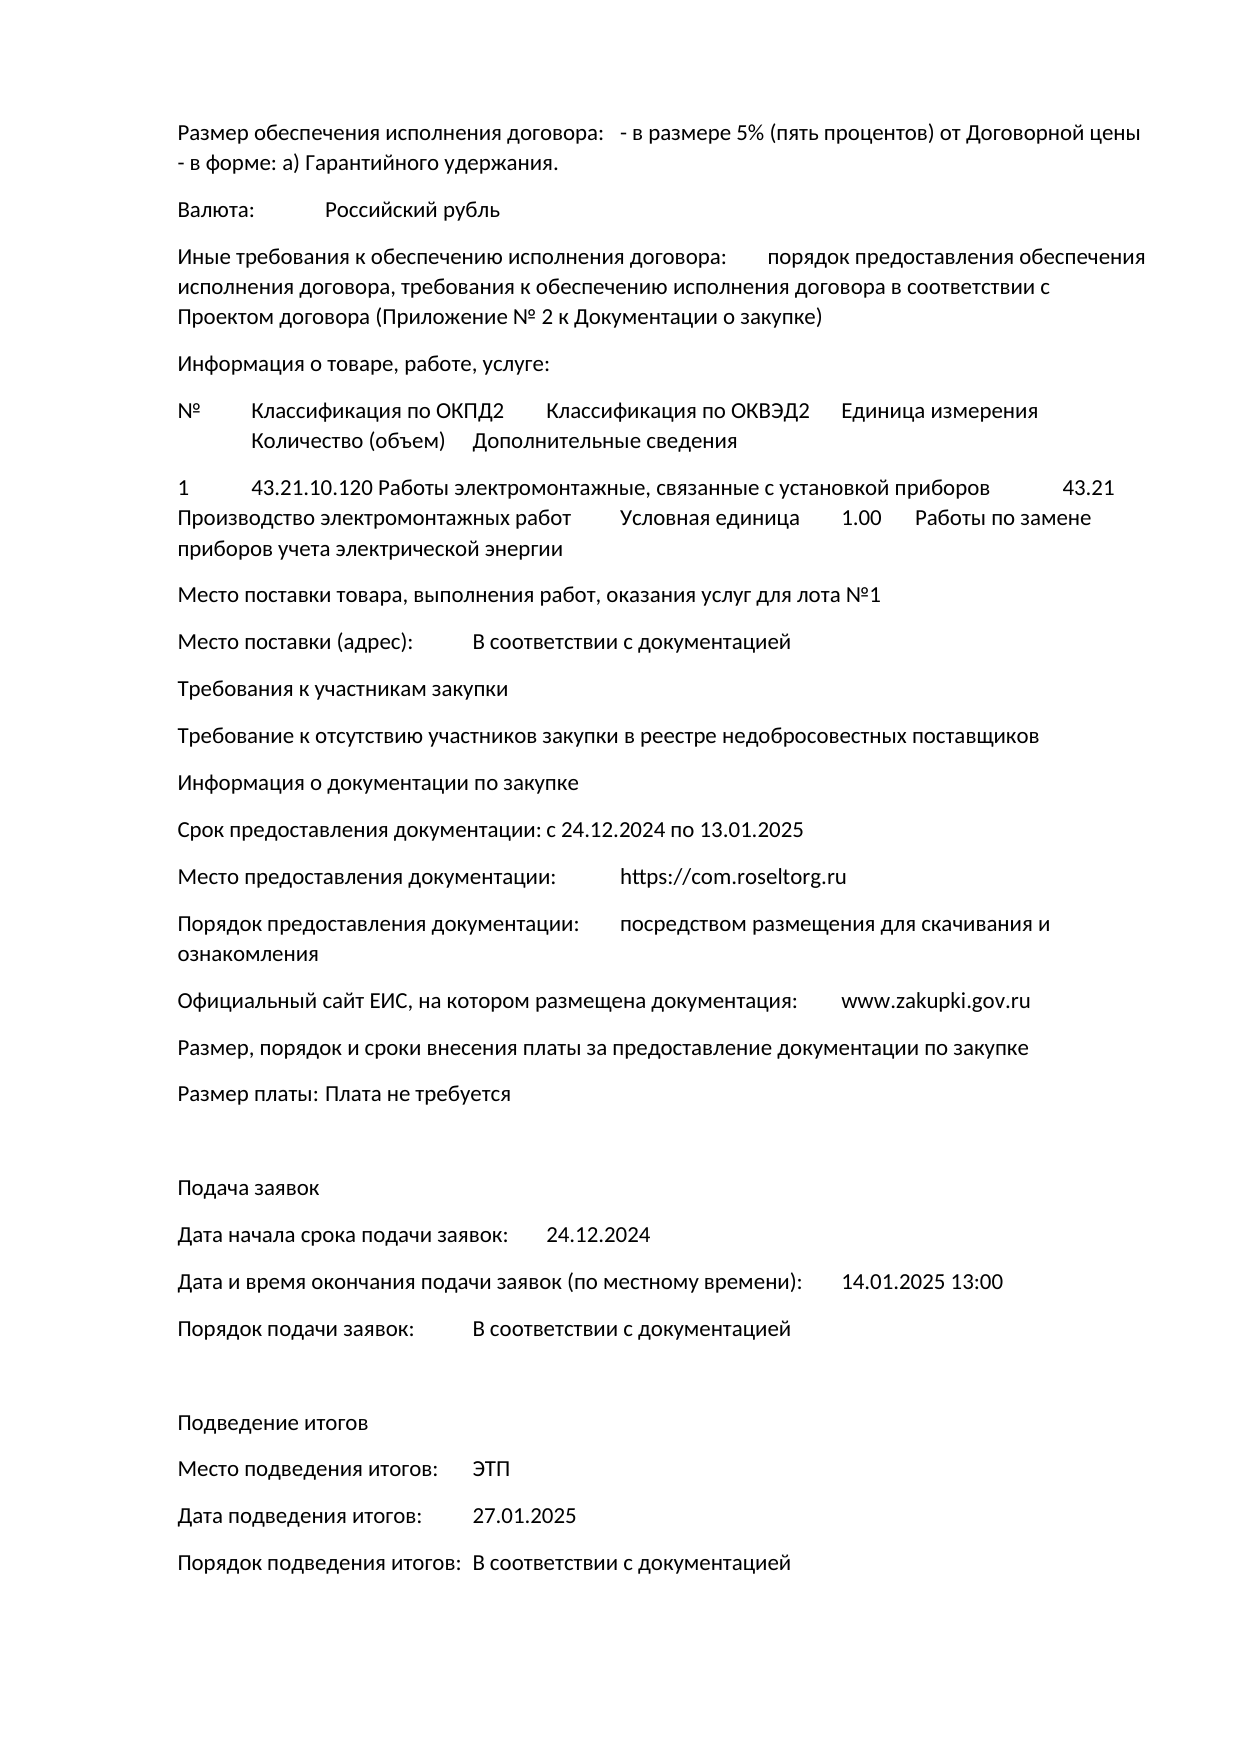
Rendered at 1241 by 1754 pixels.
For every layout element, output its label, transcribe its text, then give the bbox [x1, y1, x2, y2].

text Дата и время окончания подачи заявок (по местному времени): 14.01.2025 13:00 [177, 1267, 1152, 1295]
text Место поставки (адрес): В соответствии с документацией [177, 627, 1152, 656]
text 1 43.21.10.120 Работы электромонтажные, связанные с установкой приборов 43.21 Производство электромонтажных работ Условная единица 1.00 Работы по замене приборов учета электрической энергии [177, 473, 1152, 562]
text Порядок подведения итогов: В соответствии с документацией [177, 1548, 1152, 1576]
text Порядок предоставления документации: посредством размещения для скачивания и ознакомления [177, 909, 1152, 967]
text Валюта: Российский рубль [177, 195, 1152, 223]
text Информация о документации по закупке [177, 768, 1152, 796]
text Дата подведения итогов: 27.01.2025 [177, 1501, 1152, 1529]
text Порядок подачи заявок: В соответствии с документацией [177, 1314, 1152, 1342]
text Подведение итогов [177, 1408, 1152, 1436]
text Размер обеспечения исполнения договора: - в размере 5% (пять процентов) от Договорной цены - в форме: a) Гарантийного удержания. [177, 118, 1152, 176]
text Срок предоставления документации: с 24.12.2024 по 13.01.2025 [177, 815, 1152, 843]
text Иные требования к обеспечению исполнения договора: порядок предоставления обеспечения исполнения договора, требования к обеспечению исполнения договора в соответствии с Проектом договора (Приложение № 2 к Документации о закупке) [177, 242, 1152, 331]
text Место поставки товара, выполнения работ, оказания услуг для лота №1 [177, 581, 1152, 609]
text № Классификация по ОКПД2 Классификация по ОКВЭД2 Единица измерения Количество (объем) Дополнительные сведения [177, 396, 1152, 454]
text Размер платы: Плата не требуется [177, 1079, 1152, 1108]
text Размер, порядок и сроки внесения платы за предоставление документации по закупке [177, 1033, 1152, 1061]
text Официальный сайт ЕИС, на котором размещена документация: www.zakupki.gov.ru [177, 986, 1152, 1014]
text Требования к участникам закупки [177, 674, 1152, 702]
text Дата начала срока подачи заявок: 24.12.2024 [177, 1220, 1152, 1248]
text Место предоставления документации: https://com.roseltorg.ru [177, 862, 1152, 890]
text Требование к отсутствию участников закупки в реестре недобросовестных поставщиков [177, 721, 1152, 749]
text Место подведения итогов: ЭТП [177, 1454, 1152, 1483]
text Информация о товаре, работе, услуге: [177, 349, 1152, 377]
text Подача заявок [177, 1173, 1152, 1201]
